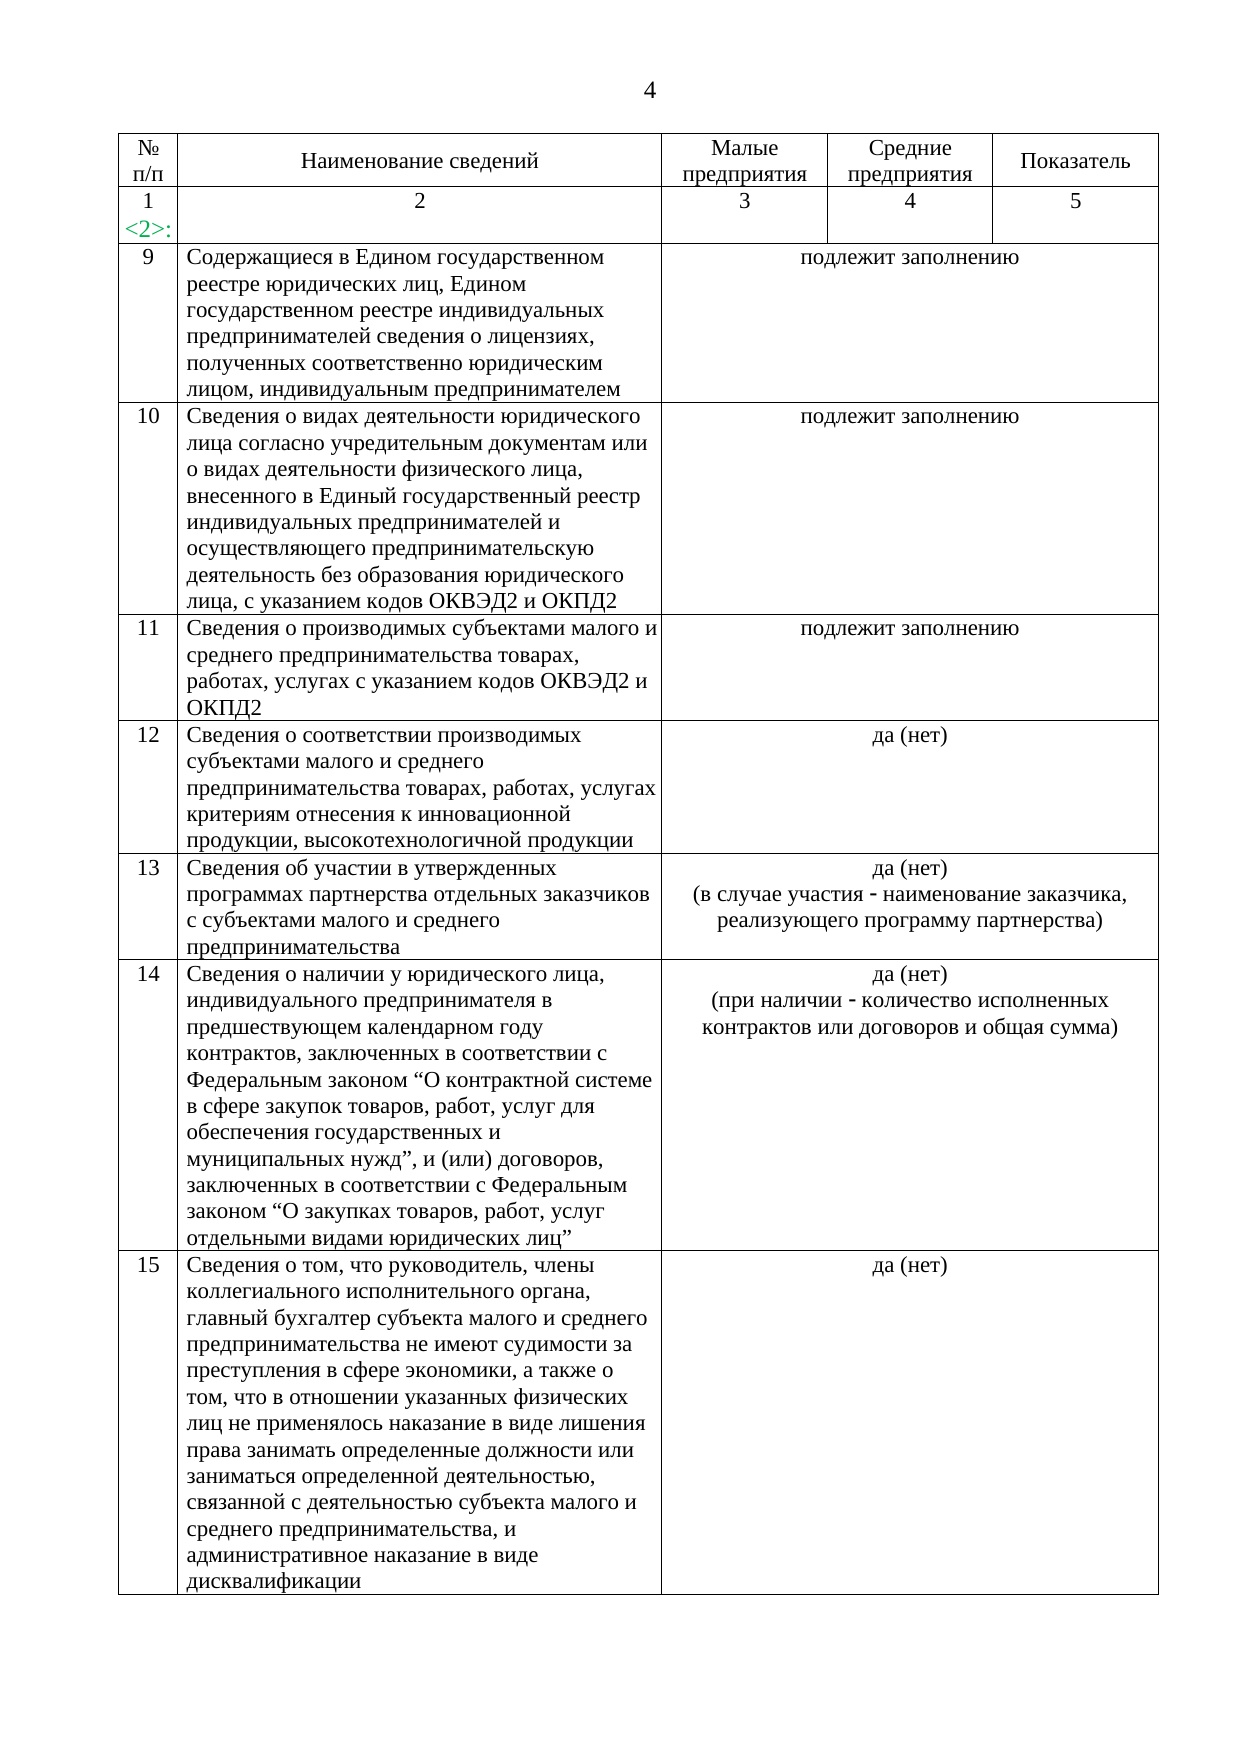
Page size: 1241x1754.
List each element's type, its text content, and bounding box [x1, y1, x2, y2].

table_cell да (нет) (при наличии количество исполненных контрактов или договоров и общая сумма) [662, 960, 1158, 1250]
table_cell 12 [119, 721, 177, 853]
table_cell Сведения об участии в утвержденных программах партнерства отдельных заказчиков с субъектами малого и среднего предпринимательства [178, 854, 661, 959]
table_cell Содержащиеся в Едином государственном реестре юридических лиц, Едином государственном реестре индивидуальных предпринимателей сведения о лицензиях, полученных соответственно юридическим лицом, индивидуальным предпринимателем [178, 244, 661, 402]
table_cell 4 [828, 187, 992, 242]
table_cell 14 [119, 960, 177, 1250]
table_cell 11 [119, 615, 177, 720]
table_cell Сведения о соответствии производимых субъектами малого и среднего предпринимательства товарах, работах, услугах критериям отнесения к инновационной продукции, высокотехнологичной продукции [178, 721, 661, 853]
table_cell подлежит заполнению [662, 244, 1158, 402]
table_header Малые предприятия [662, 134, 827, 186]
table_header Показатель [993, 134, 1158, 186]
table_cell подлежит заполнению [662, 615, 1158, 720]
table_cell 2 [178, 187, 661, 242]
table_header Наименование сведений [178, 134, 661, 186]
table_cell Сведения о видах деятельности юридического лица согласно учредительным документам или о видах деятельности физического лица, внесенного в Единый государственный реестр индивидуальных предпринимателей и осуществляющего предпринимательскую деятельность без образования юридического лица, с указанием кодов ОКВЭД2 и ОКПД2 [178, 403, 661, 613]
table_cell 10 [119, 403, 177, 613]
table_cell да (нет) [662, 721, 1158, 853]
table_cell Сведения о наличии у юридического лица, индивидуального предпринимателя в предшествующем календарном году контрактов, заключенных в соответствии с Федеральным законом “О контрактной системе в сфере закупок товаров, работ, услуг для обеспечения государственных и муниципальных нужд”, и (или) договоров, заключенных в соответствии с Федеральным законом “О закупках товаров, работ, услуг отдельными видами юридических лиц” [178, 960, 661, 1250]
table_cell Сведения о производимых субъектами малого и среднего предпринимательства товарах, работах, услугах с указанием кодов ОКВЭД2 и ОКПД2 [178, 615, 661, 720]
table_cell подлежит заполнению [662, 403, 1158, 613]
table_cell 13 [119, 854, 177, 959]
table_cell да (нет) (в случае участия наименование заказчика, реализующего программу партнерства) [662, 854, 1158, 959]
table_cell 5 [993, 187, 1158, 242]
table_cell Сведения о том, что руководитель, члены коллегиального исполнительного органа, главный бухгалтер субъекта малого и среднего предпринимательства не имеют судимости за преступления в сфере экономики, а также о том, что в отношении указанных физических лиц не применялось наказание в виде лишения права занимать определенные должности или заниматься определенной деятельностью, связанной с деятельностью субъекта малого и среднего предпринимательства, и административное наказание в виде дисквалификации [178, 1251, 661, 1594]
table_header Средние предприятия [828, 134, 992, 186]
table_cell 1 <2>: [119, 187, 177, 242]
table_header № п/п [119, 134, 177, 186]
table_cell 3 [662, 187, 827, 242]
table_cell да (нет) [662, 1251, 1158, 1594]
table_cell 9 [119, 244, 177, 402]
table_cell 15 [119, 1251, 177, 1594]
